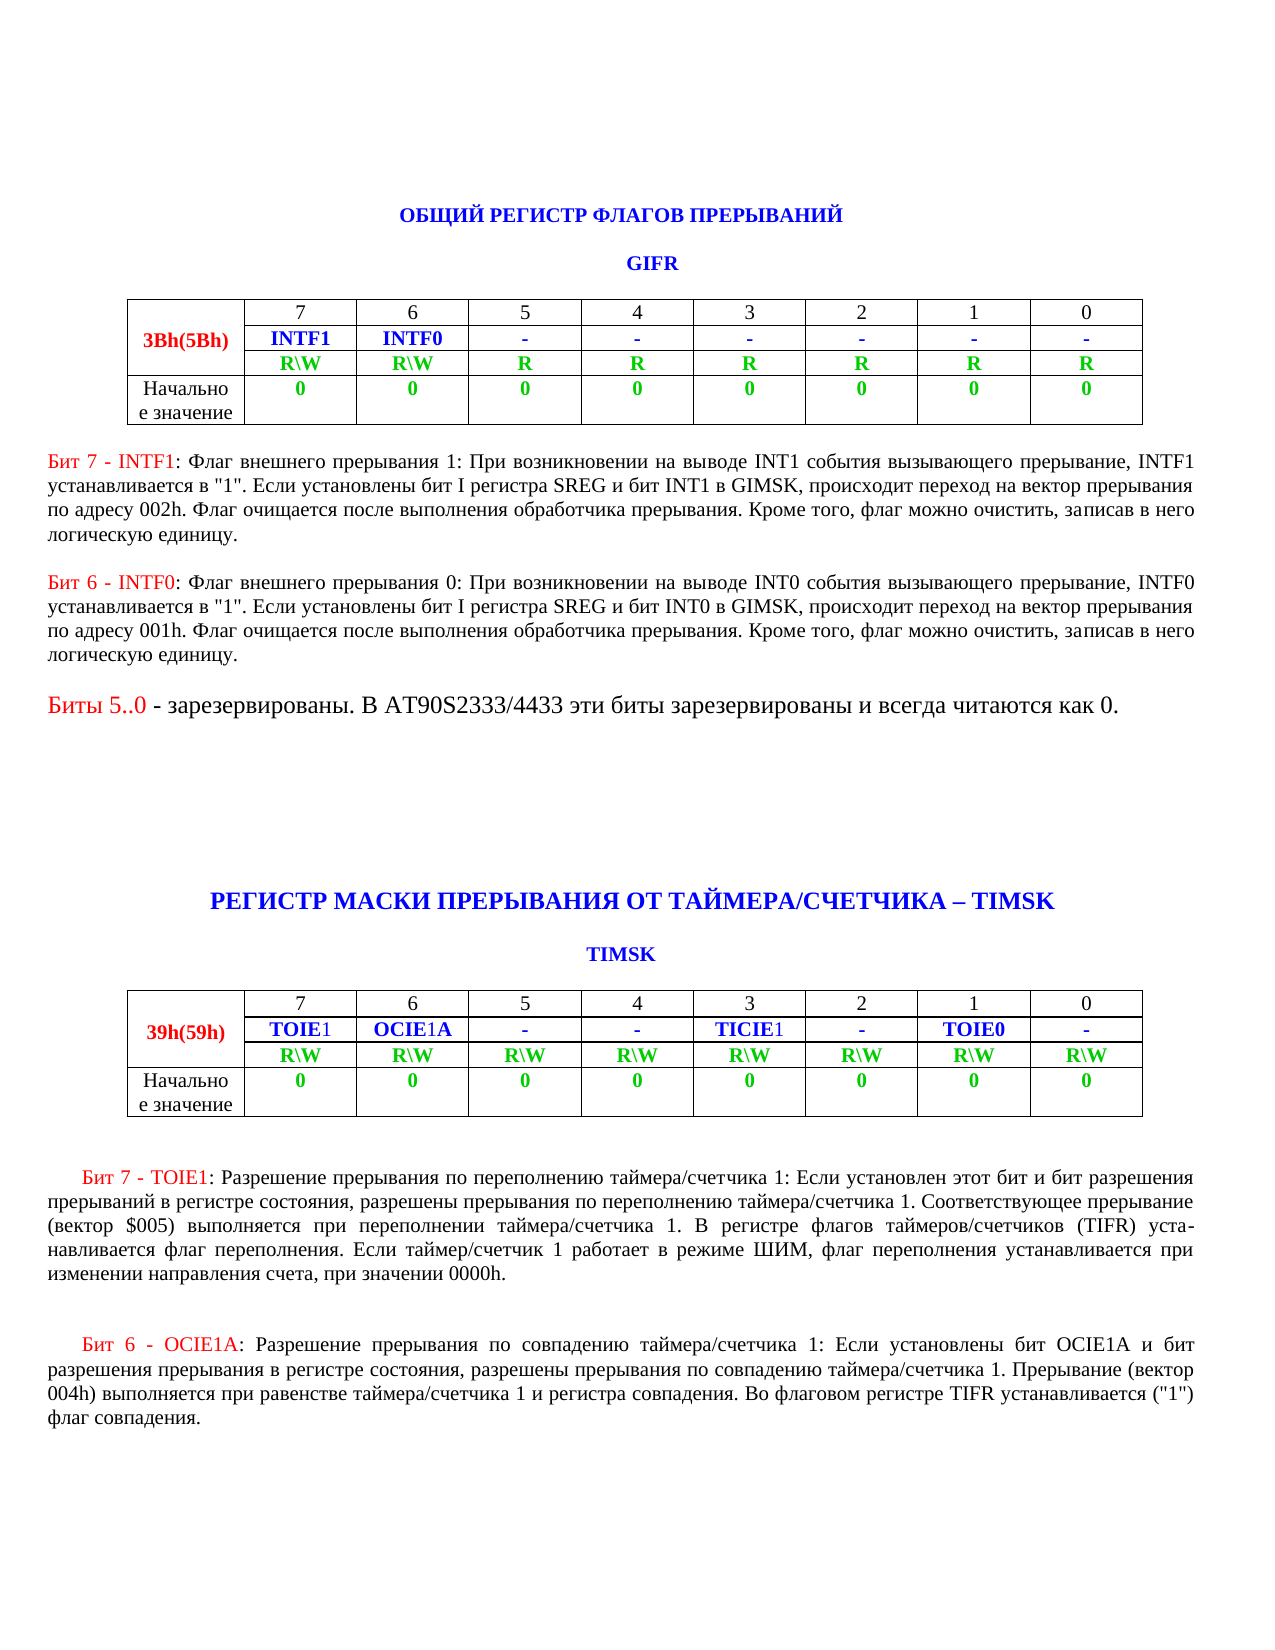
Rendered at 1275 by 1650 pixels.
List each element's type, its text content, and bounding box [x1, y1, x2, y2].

table_cell 0 [357, 376, 468, 424]
table_header 6 [357, 991, 468, 1016]
table_header 6 [357, 300, 468, 325]
text Бит 7 - INTF1: Флаг внешнего прерывания 1: При возникновении на выводе INT1 события вызывающего прерывание, INTF1 устанавливается в "1". Если установлены бит I регистра SREG и бит INT1 в GIMSK, происходит переход на вектор прерывания по адресу 002h. Флаг очищается после выполнения обработчика прерывания. Кроме того, флаг можно очистить, записав в него логическую единицу. [47, 449, 1195, 546]
table_header 3 [694, 300, 805, 325]
table_cell Начальное значение [128, 1068, 244, 1116]
table_header 7 [245, 300, 356, 325]
table_cell R\W [245, 1043, 356, 1067]
table_header 3 [694, 991, 805, 1016]
table_cell R\W [357, 351, 468, 375]
table_cell - [694, 326, 805, 350]
table_header 4 [582, 991, 693, 1016]
table_cell R\W [1031, 1043, 1142, 1067]
table_cell R [582, 351, 693, 375]
table_cell R\W [357, 1043, 468, 1067]
text TIMSK [47, 942, 1195, 966]
table_cell - [582, 326, 693, 350]
table_cell INTF1 [245, 326, 356, 350]
table_cell R [918, 351, 1030, 375]
table_header 4 [582, 300, 693, 325]
table_header 3Bh(5Bh) [128, 300, 244, 375]
subtitle ОБЩИЙ РЕГИСТР ФЛАГОВ ПРЕРЫВАНИЙ [47, 203, 1195, 227]
table_header 1 [918, 991, 1030, 1016]
table_header 7 [245, 991, 356, 1016]
table_header 1 [918, 300, 1030, 325]
text Биты 5..0 - зарезервированы. В AT90S2333/4433 эти биты зарезервированы и всегда читаются как 0. [47, 690, 1195, 719]
table_header 5 [469, 991, 581, 1016]
table_cell - [469, 326, 581, 350]
table_cell R\W [582, 1043, 693, 1067]
table_header 2 [806, 991, 917, 1016]
text РЕГИСТР МАСКИ ПРЕРЫВАНИЯ ОТ ТАЙМЕРА/СЧЕТЧИКА – TIMSK [47, 886, 1195, 915]
table_cell OCIE1A [357, 1018, 468, 1041]
table_cell R [1031, 351, 1142, 375]
table_cell R\W [469, 1043, 581, 1067]
table_cell R [806, 351, 917, 375]
table_cell - [582, 1018, 693, 1041]
table_cell Начальное значение [128, 376, 244, 424]
table_cell TOIE0 [918, 1018, 1030, 1041]
table_cell - [469, 1018, 581, 1041]
table_header 39h(59h) [128, 991, 244, 1067]
table_cell R [469, 351, 581, 375]
table_header 0 [1031, 300, 1142, 325]
table_cell INTF0 [357, 326, 468, 350]
table_cell - [806, 326, 917, 350]
table_cell 0 [1031, 1068, 1142, 1116]
table_header 2 [806, 300, 917, 325]
table_cell - [1031, 1018, 1142, 1041]
text GIFR [104, 250, 1195, 274]
table_cell 0 [918, 376, 1030, 424]
text Бит 7 - TOIE1: Разрешение прерывания по переполнению таймера/счетчика 1: Если установлен этот бит и бит разрешения прерываний в регистре состояния, разрешены прерывания по переполнению таймера/счетчика 1. Соответствующее прерывание (вектор $005) выполняется при переполнении таймера/счетчика 1. В регистре флагов таймеров/счетчиков (TIFR) устанавливается флаг переполнения. Если таймер/счетчик 1 работает в режиме ШИМ, флаг переполнения устанавливается при изменении направления счета, при значении 0000h. [47, 1165, 1195, 1285]
table_cell 0 [806, 1068, 917, 1116]
table_cell 0 [694, 1068, 805, 1116]
table_cell - [1031, 326, 1142, 350]
table_cell 0 [245, 376, 356, 424]
table_cell 0 [357, 1068, 468, 1116]
table_cell 0 [469, 376, 581, 424]
table_cell TOIE1 [245, 1018, 356, 1041]
text Бит 6 - INTF0: Флаг внешнего прерывания 0: При возникновении на выводе INT0 события вызывающего прерывание, INTF0 устанавливается в "1". Если установлены бит I регистра SREG и бит INT0 в GIMSK, происходит переход на вектор прерывания по адресу 001h. Флаг очищается после выполнения обработчика прерывания. Кроме того, флаг можно очистить, записав в него логическую единицу. [47, 569, 1195, 666]
table_cell - [918, 326, 1030, 350]
table_cell R [694, 351, 805, 375]
table_cell 0 [806, 376, 917, 424]
text Бит 6 - OCIE1A: Разрешение прерывания по совпадению таймера/счетчика 1: Если установлены бит OCIE1A и бит разрешения прерывания в регистре состояния, разрешены прерывания по совпадению таймера/счетчика 1. Прерывание (вектор 004h) выполняется при равенстве таймера/счетчика 1 и регистра совпадения. Во флаговом регистре TIFR устанавливается ("1") флаг совпадения. [47, 1332, 1195, 1429]
table_cell R\W [918, 1043, 1030, 1067]
table_cell 0 [582, 376, 693, 424]
table_cell 0 [582, 1068, 693, 1116]
table_cell 0 [1031, 376, 1142, 424]
table_cell 0 [918, 1068, 1030, 1116]
table_header 0 [1031, 991, 1142, 1016]
table_cell 0 [469, 1068, 581, 1116]
table_cell 0 [694, 376, 805, 424]
table_cell 0 [245, 1068, 356, 1116]
table_cell R\W [694, 1043, 805, 1067]
table_cell TICIE1 [694, 1018, 805, 1041]
table_header 5 [469, 300, 581, 325]
table_cell R\W [245, 351, 356, 375]
table_cell R\W [806, 1043, 917, 1067]
table_cell - [806, 1018, 917, 1041]
